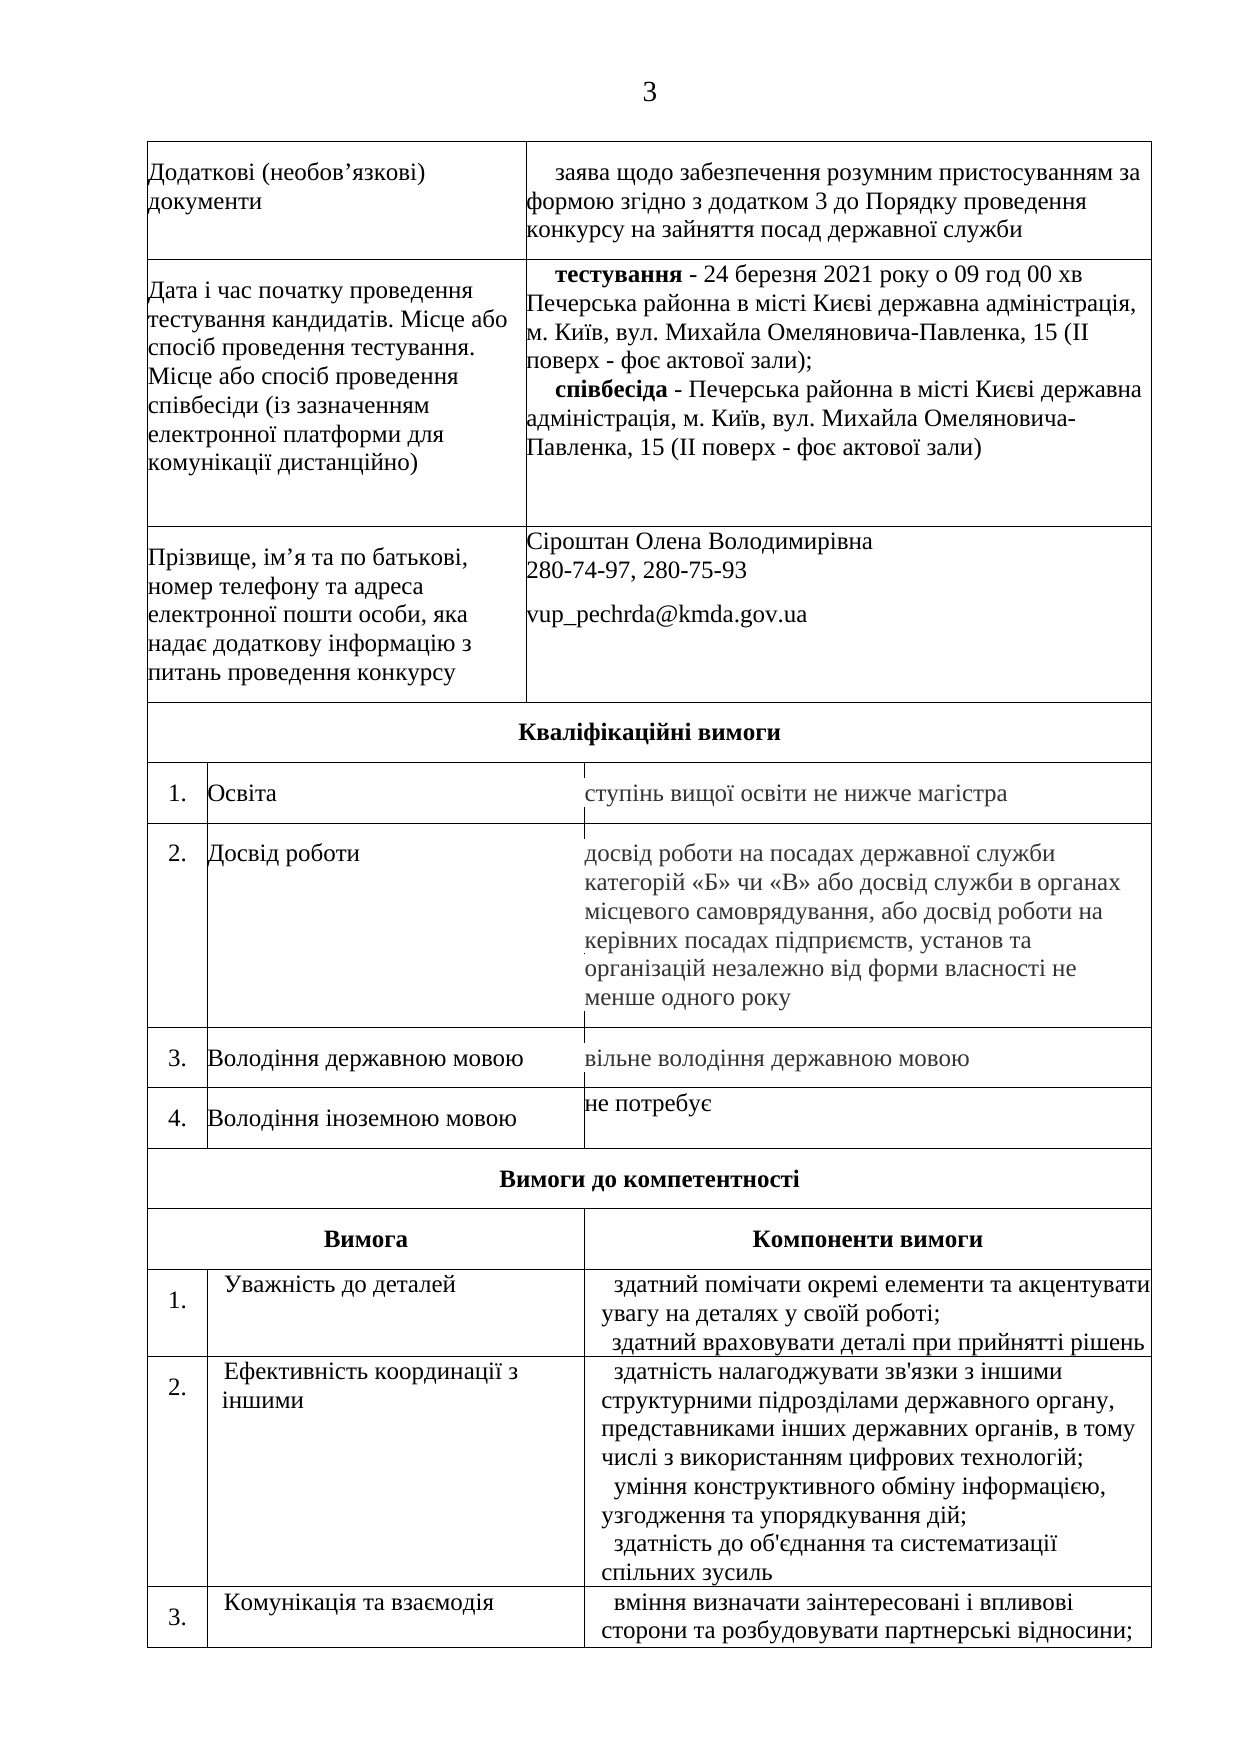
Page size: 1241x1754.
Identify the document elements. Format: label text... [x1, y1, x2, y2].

table_cell 1. [148, 763, 207, 822]
table_cell Володіння іноземною мовою [208, 1088, 584, 1148]
table_cell 4. [148, 1088, 207, 1148]
table_cell 2. [148, 1357, 207, 1586]
table_cell Освіта [208, 763, 584, 822]
table_cell Досвід роботи [208, 824, 584, 1027]
table_cell Дата і час початку проведення тестування кандидатів. Місце або спосіб проведення тестування. Місце або спосіб проведення співбесіди (із зазначенням електронної платформи для комунікації дистанційно) [148, 260, 526, 526]
table_cell досвід роботи на посадах державної служби категорій «Б» чи «В» або досвід служби в органах місцевого самоврядування, або досвід роботи на керівних посадах підприємств, установ та організацій незалежно від форми власності не менше одного року [585, 824, 1151, 1027]
table_cell вільне володіння державною мовою [585, 1028, 1151, 1087]
table_cell Додаткові (необов’язкові) документи [148, 142, 526, 259]
table_cell 3. [148, 1587, 207, 1647]
table_cell 3. [148, 1028, 207, 1087]
table_cell здатний помічати окремі елементи та акцентувати увагу на деталях у своїй роботі; здатний враховувати деталі при прийнятті рішень [585, 1270, 1151, 1356]
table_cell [208, 1587, 584, 1647]
table_cell здатність налагоджувати зв'язки з іншими структурними підрозділами державного органу, представниками інших державних органів, в тому числі з використанням цифрових технологій; уміння конструктивного обміну інформацією, узгодження та упорядкування дій; здатність до об'єднання та систематизації спільних зусиль [585, 1357, 1151, 1586]
table_cell тестування - 24 березня 2021 року о 09 год 00 хв Печерська районна в місті Києві державна адміністрація, м. Київ, вул. Михайла Омеляновича-Павленка, 15 (ІІ поверх - фоє актової зали); співбесіда - Печерська районна в місті Києві державна адміністрація, м. Київ, вул. Михайла Омеляновича-Павленка, 15 (ІІ поверх - фоє актової зали) [527, 260, 1151, 526]
table_cell Компоненти вимоги [585, 1209, 1151, 1269]
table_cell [585, 1587, 1151, 1647]
table_cell Ефективність координації з іншими [208, 1357, 584, 1586]
table_cell Вимоги до компетентності [148, 1149, 1151, 1208]
table_cell не потребує [585, 1088, 1151, 1148]
table_cell Володіння державною мовою [208, 1028, 584, 1087]
table_cell ступінь вищої освіти не нижче магістра [585, 763, 1151, 822]
table_cell Кваліфікаційні вимоги [148, 703, 1151, 762]
table_cell 1. [148, 1270, 207, 1356]
table_cell заява щодо забезпечення розумним пристосуванням за формою згідно з додатком 3 до Порядку проведення конкурсу на зайняття посад державної служби [527, 142, 1151, 259]
table_cell Прізвище, ім’я та по батькові, номер телефону та адреса електронної пошти особи, яка надає додаткову інформацію з питань проведення конкурсу [148, 527, 526, 701]
table_cell Сіроштан Олена Володимирівна 280-74-97, 280-75-93 vup_pechrda@kmda.gov.ua [527, 527, 1151, 701]
table_cell 2. [148, 824, 207, 1027]
table_cell Уважність до деталей [208, 1270, 584, 1356]
table_cell Вимога [148, 1209, 584, 1269]
